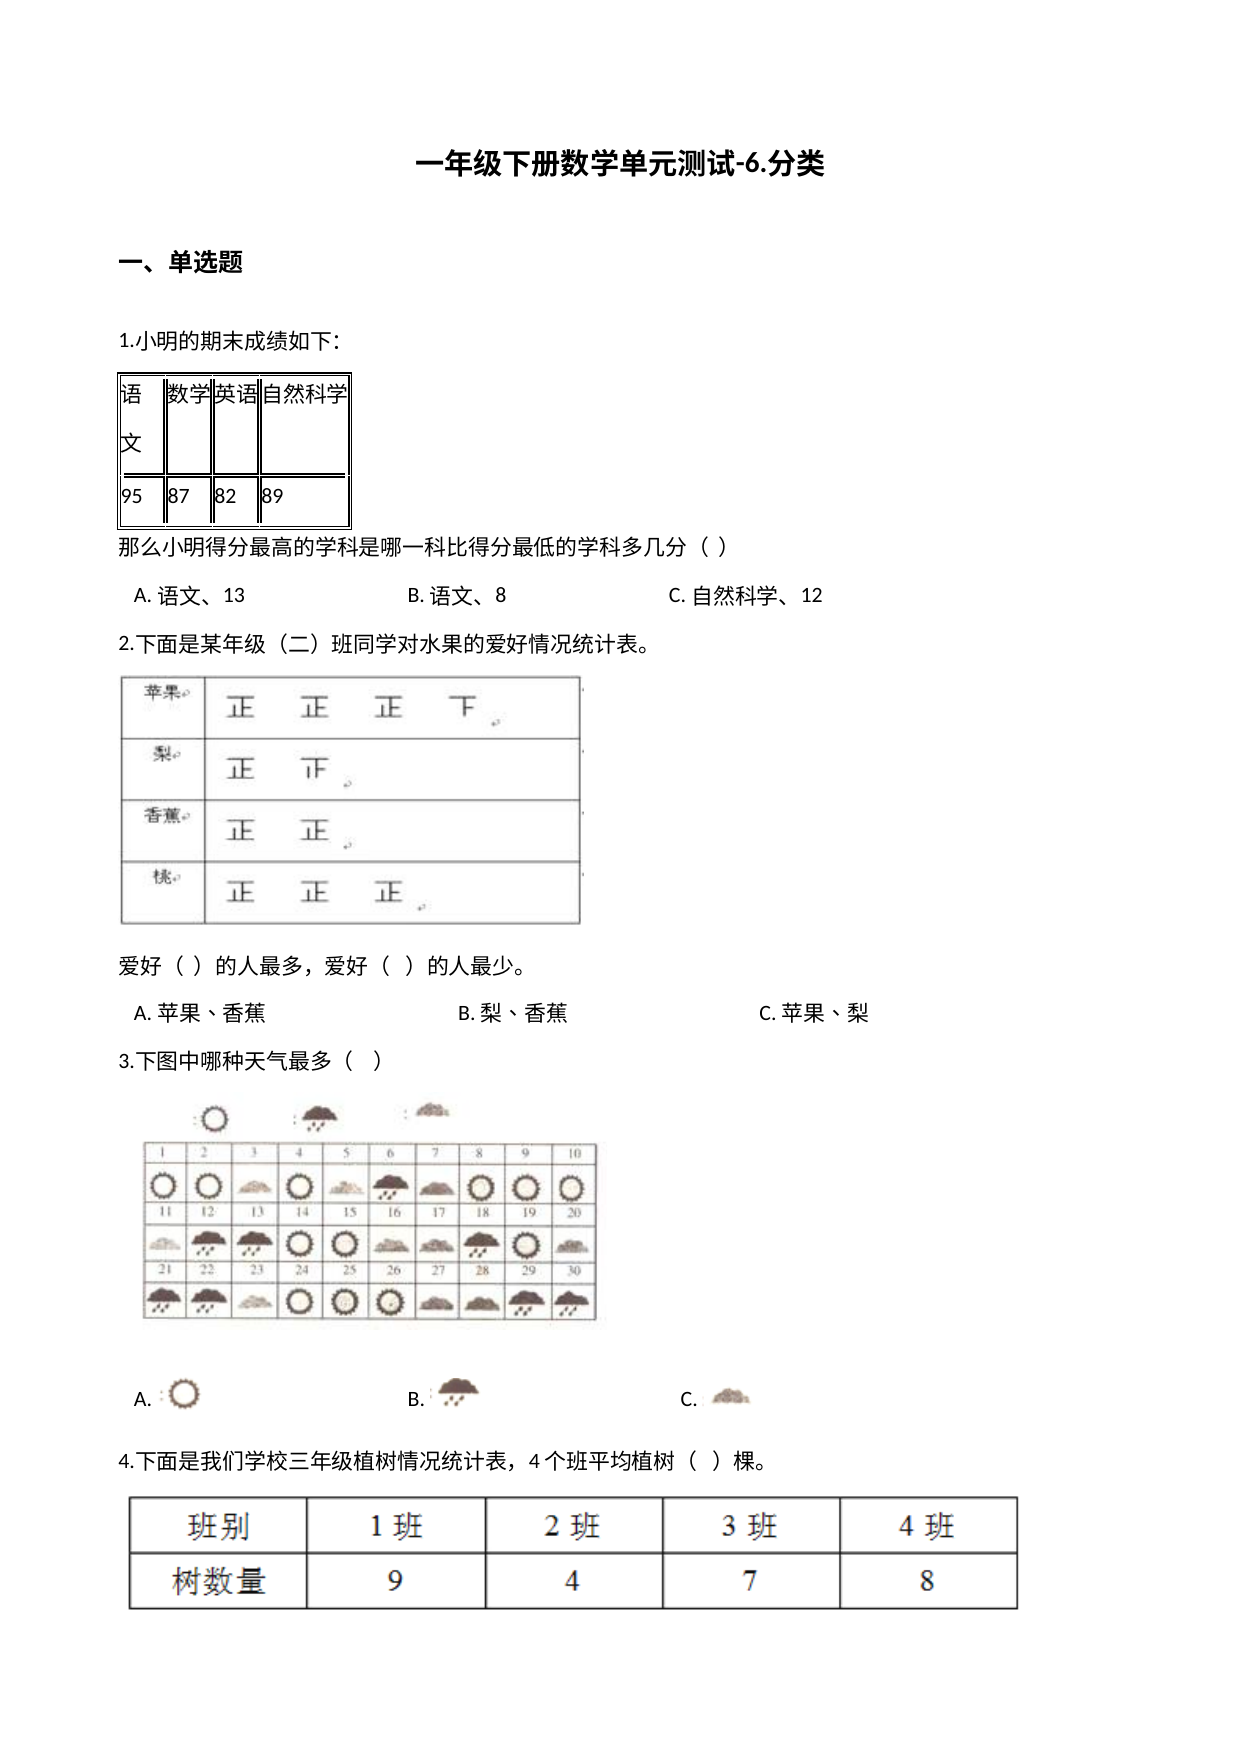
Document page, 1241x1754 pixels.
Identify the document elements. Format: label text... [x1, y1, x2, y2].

text 4.下面是我们学校三年级植树情况统计表，4个班平均植树（ ）棵。 [118, 1444, 1122, 1476]
text 那么小明得分最高的学科是哪一科比得分最低的学科多几分（ ） [118, 530, 1122, 562]
text 一年级下册数学单元测试-6.分类 [118, 129, 1122, 194]
picture [118, 675, 584, 928]
table_cell 89 [259, 473, 350, 526]
text 3.下图中哪种天气最多（ ） [118, 1044, 1122, 1076]
table_cell 87 [166, 478, 212, 526]
picture [118, 1492, 1023, 1616]
table_header 自然科学 [259, 374, 350, 473]
text A. B. C. [134, 1366, 1122, 1431]
table_header 英语 [213, 376, 259, 473]
table_cell 82 [213, 478, 259, 526]
text A. 苹果、香蕉 B. 梨、香蕉 C. 苹果、梨 [134, 997, 1122, 1029]
text 1.小明的期末成绩如下： [118, 324, 1122, 356]
picture [702, 1381, 767, 1411]
picture [118, 1092, 608, 1330]
table_header 语文 [119, 374, 166, 473]
text 一、单选题 [118, 228, 1122, 293]
table_cell 95 [119, 473, 166, 526]
text 2.下面是某年级（二）班同学对水果的爱好情况统计表。 [118, 627, 1122, 659]
text A. 语文、13 B. 语文、8 C. 自然科学、12 [134, 578, 1122, 611]
picture [157, 1365, 211, 1411]
picture [430, 1378, 483, 1411]
table_header 数学 [166, 376, 212, 473]
text 爱好（ ）的人最多，爱好（ ）的人最少。 [118, 948, 1122, 981]
